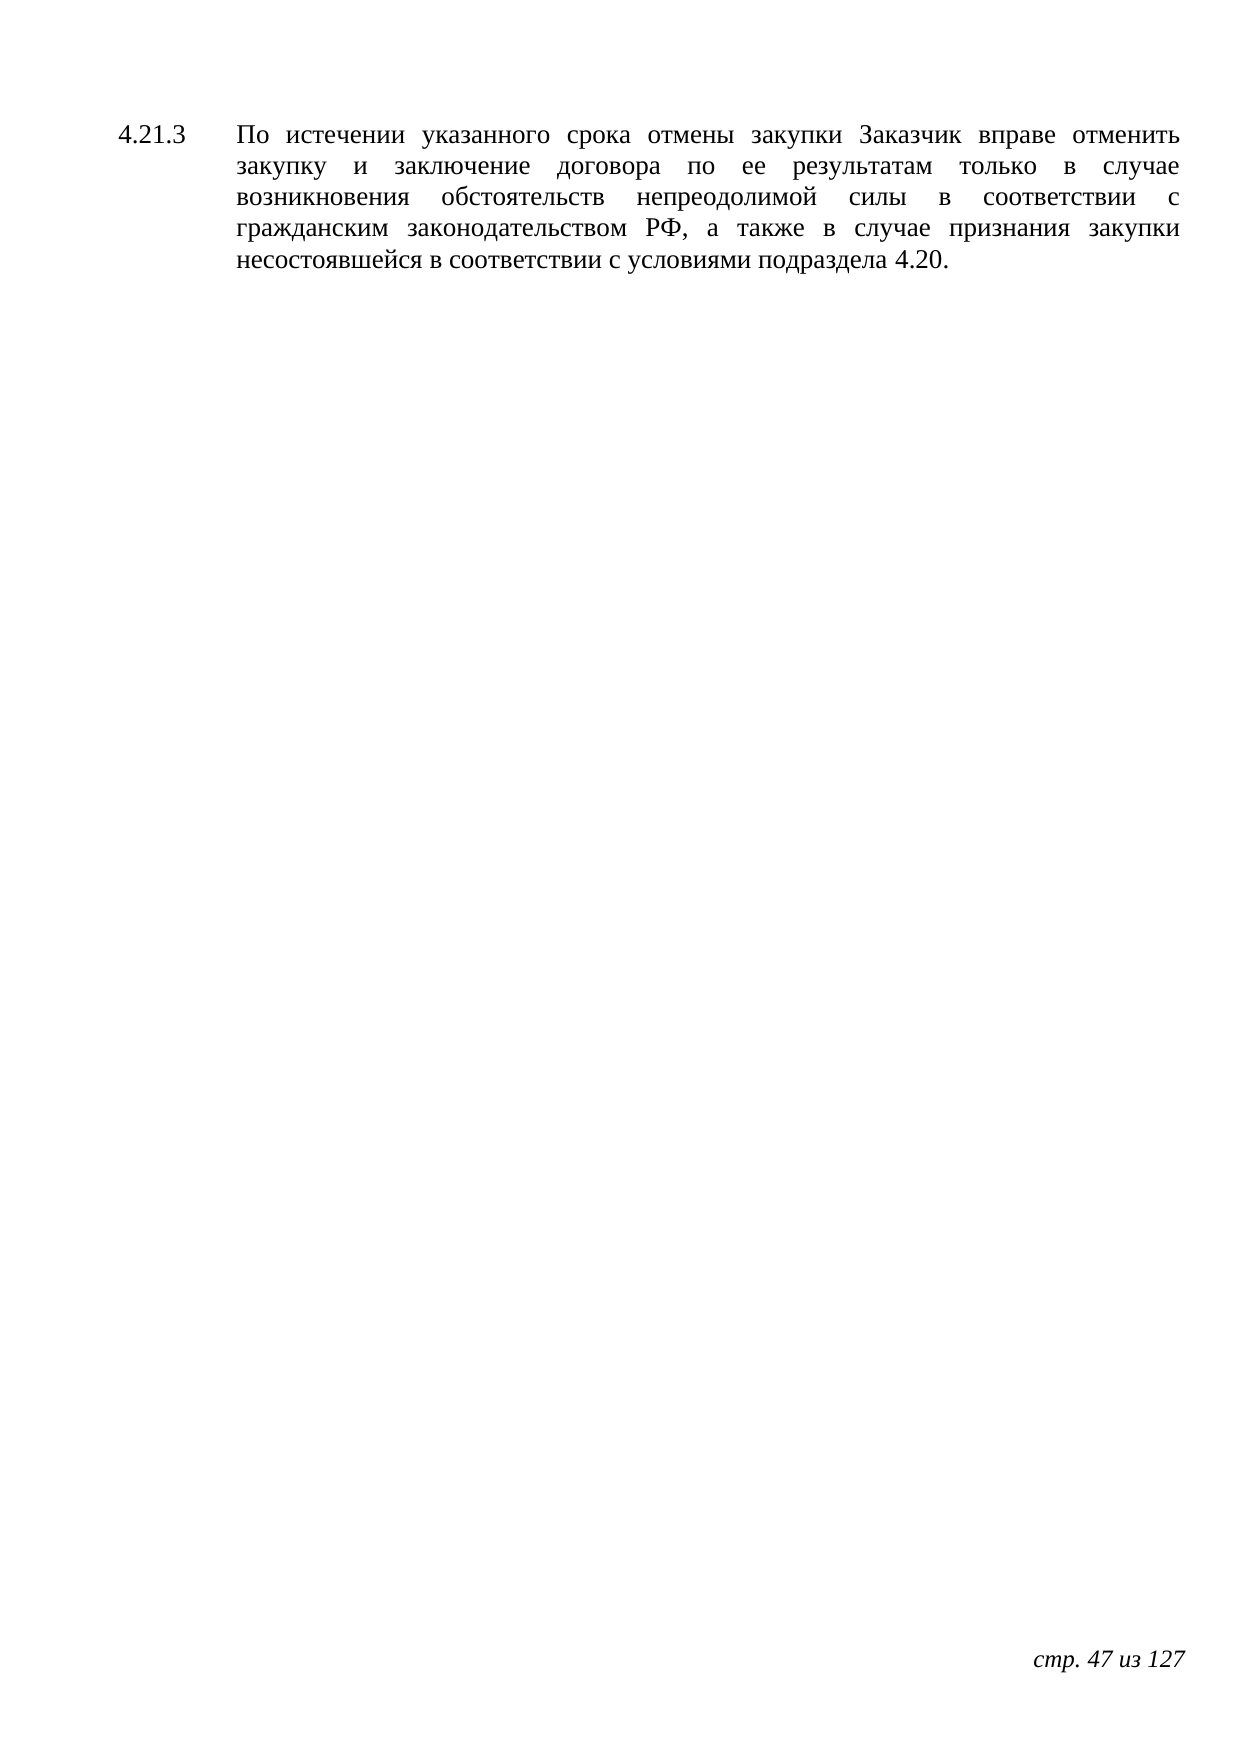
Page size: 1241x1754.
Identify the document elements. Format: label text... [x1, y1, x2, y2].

text По истечении указанного срока отмены закупки Заказчик вправе отменить закупку и заключение договора по ее результатам только в случае возникновения обстоятельств непреодолимой силы в соответствии с гражданским законодательством РФ, а также в случае признания закупки несостоявшейся в соответствии с условиями подраздела 4.20. [118, 118, 1181, 274]
